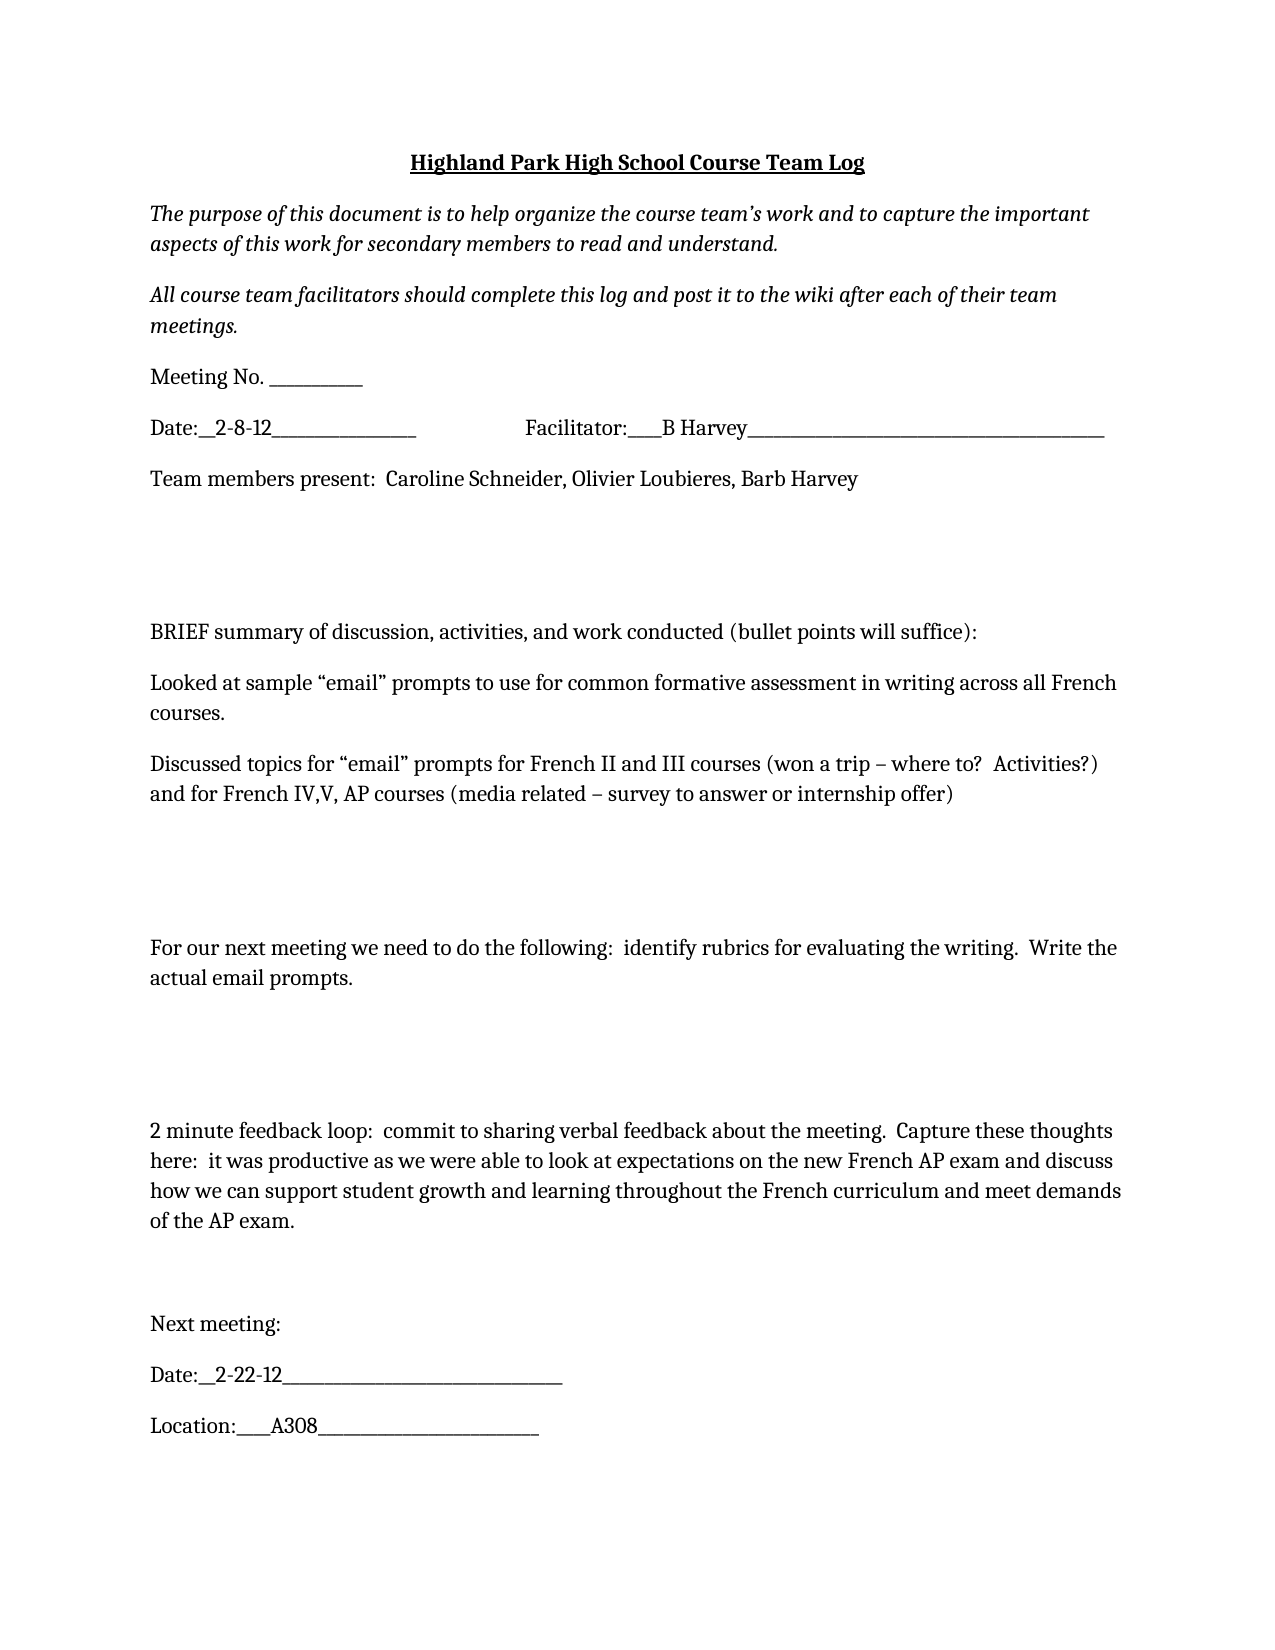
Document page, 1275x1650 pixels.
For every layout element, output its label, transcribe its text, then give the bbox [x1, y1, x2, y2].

text The purpose of this document is to help organize the course team’s work and to capture the important aspects of this work for secondary members to read and understand. [150, 201, 1125, 258]
text 2 minute feedback loop: commit to sharing verbal feedback about the meeting. Capture these thoughts here: it was productive as we were able to look at expectations on the new French AP exam and discuss how we can support student growth and learning throughout the French curriculum and meet demands of the AP exam. [150, 1118, 1125, 1235]
text Date:__2-22-12_________________________________ [150, 1361, 1125, 1388]
text Next meeting: [150, 1310, 1125, 1337]
text For our next meeting we need to do the following: identify rubrics for evaluating the writing. Write the actual email prompts. [150, 934, 1125, 991]
text Date:__2-8-12_________________ Facilitator:____B Harvey__________________________________________ [150, 414, 1125, 441]
text Highland Park High School Course Team Log [150, 150, 1125, 176]
text Location:____A308__________________________ [150, 1412, 1125, 1439]
text Meeting No. ___________ [150, 363, 1125, 390]
text Team members present: Caroline Schneider, Olivier Loubieres, Barb Harvey [150, 466, 1125, 492]
text Discussed topics for “email” prompts for French II and III courses (won a trip – where to? Activities?) and for French IV,V, AP courses (media related – survey to answer or internship offer) [150, 751, 1125, 808]
text BRIEF summary of discussion, activities, and work conducted (bullet points will suffice): [150, 619, 1125, 645]
text Looked at sample “email” prompts to use for common formative assessment in writing across all French courses. [150, 670, 1125, 726]
text All course team facilitators should complete this log and post it to the wiki after each of their team meetings. [150, 282, 1125, 339]
